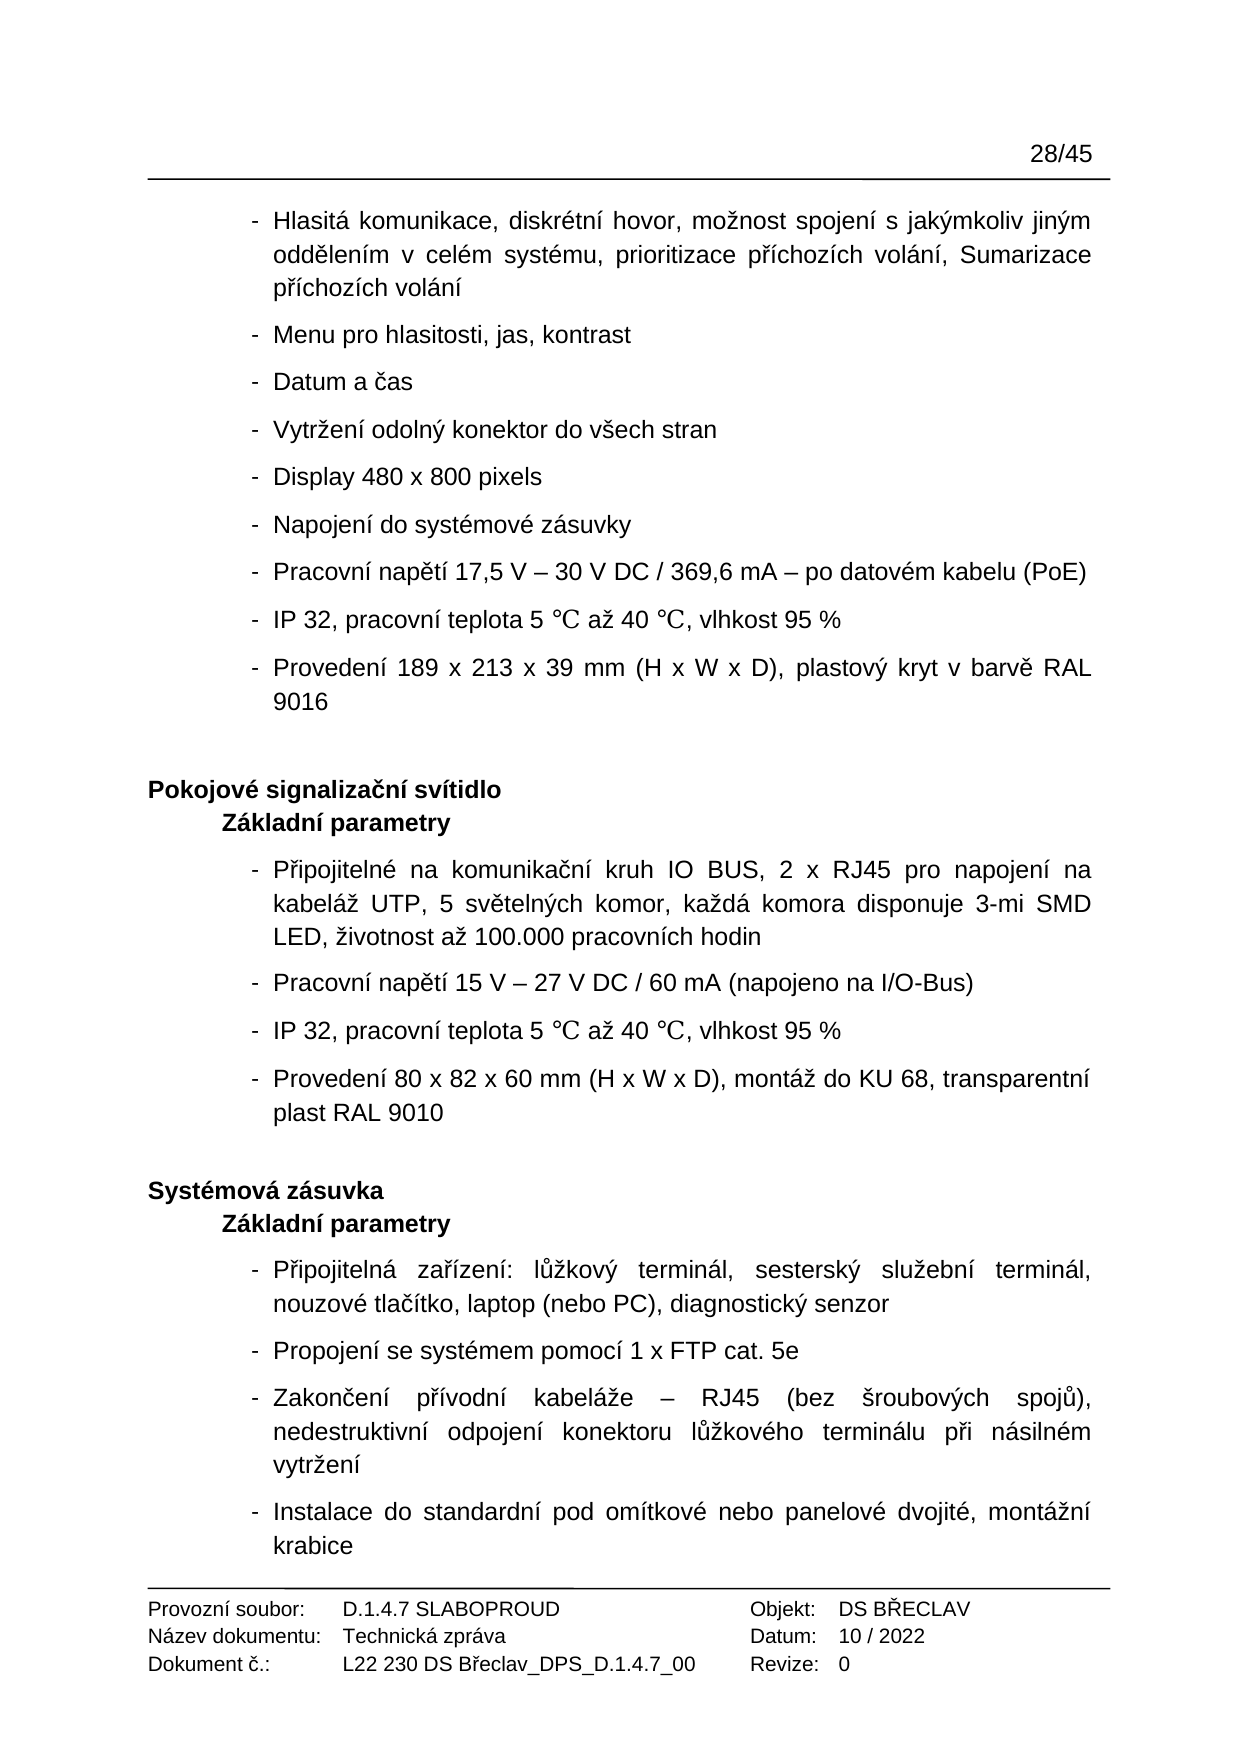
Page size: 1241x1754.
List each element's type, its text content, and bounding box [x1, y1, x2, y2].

list Připojitelné na komunikační kruh IO BUS, 2 x RJ45 pro napojení na kabeláž UTP, 5 světelných komor, každá komora disponuje 3-mi SMD LED, životnost až 100.000 pracovních hodin [251, 854, 1092, 950]
list IP 32, pracovní teplota 5 ℃ až 40 ℃, vlhkost 95 % [251, 604, 1092, 635]
list Datum a čas [251, 366, 1092, 397]
text Systémová zásuvka [148, 1176, 1092, 1205]
list Pracovní napětí 15 V – 27 V DC / 60 mA (napojeno na I/O-Bus) [251, 967, 1092, 998]
list Připojitelná zařízení: lůžkový terminál, sesterský služební terminál, nouzové tlačítko, laptop (nebo PC), diagnostický senzor [251, 1255, 1092, 1318]
text Základní parametry [148, 808, 1092, 837]
list Display 480 x 800 pixels [251, 461, 1092, 492]
text Pokojové signalizační svítidlo [148, 775, 1092, 804]
list Zakončení přívodní kabeláže – RJ45 (bez šroubových spojů), nedestruktivní odpojení konektoru lůžkového terminálu při násilném vytržení [251, 1382, 1092, 1479]
list Provedení 189 x 213 x 39 mm (H x W x D), plastový kryt v barvě RAL 9016 [251, 652, 1092, 715]
list Pracovní napětí 17,5 V – 30 V DC / 369,6 mA – po datovém kabelu (PoE) [251, 556, 1092, 587]
list Hlasitá komunikace, diskrétní hovor, možnost spojení s jakýmkoliv jiným oddělením v celém systému, prioritizace příchozích volání, Sumarizace příchozích volání [251, 205, 1092, 302]
text Základní parametry [148, 1209, 1092, 1238]
list Provedení 80 x 82 x 60 mm (H x W x D), montáž do KU 68, transparentní plast RAL 9010 [251, 1063, 1092, 1126]
list Napojení do systémové zásuvky [251, 509, 1092, 539]
list Menu pro hlasitosti, jas, kontrast [251, 319, 1092, 349]
list Instalace do standardní pod omítkové nebo panelové dvojité, montážní krabice [251, 1496, 1092, 1559]
list Vytržení odolný konektor do všech stran [251, 414, 1092, 444]
list Propojení se systémem pomocí 1 x FTP cat. 5e [251, 1335, 1092, 1366]
list IP 32, pracovní teplota 5 ℃ až 40 ℃, vlhkost 95 % [251, 1015, 1092, 1046]
